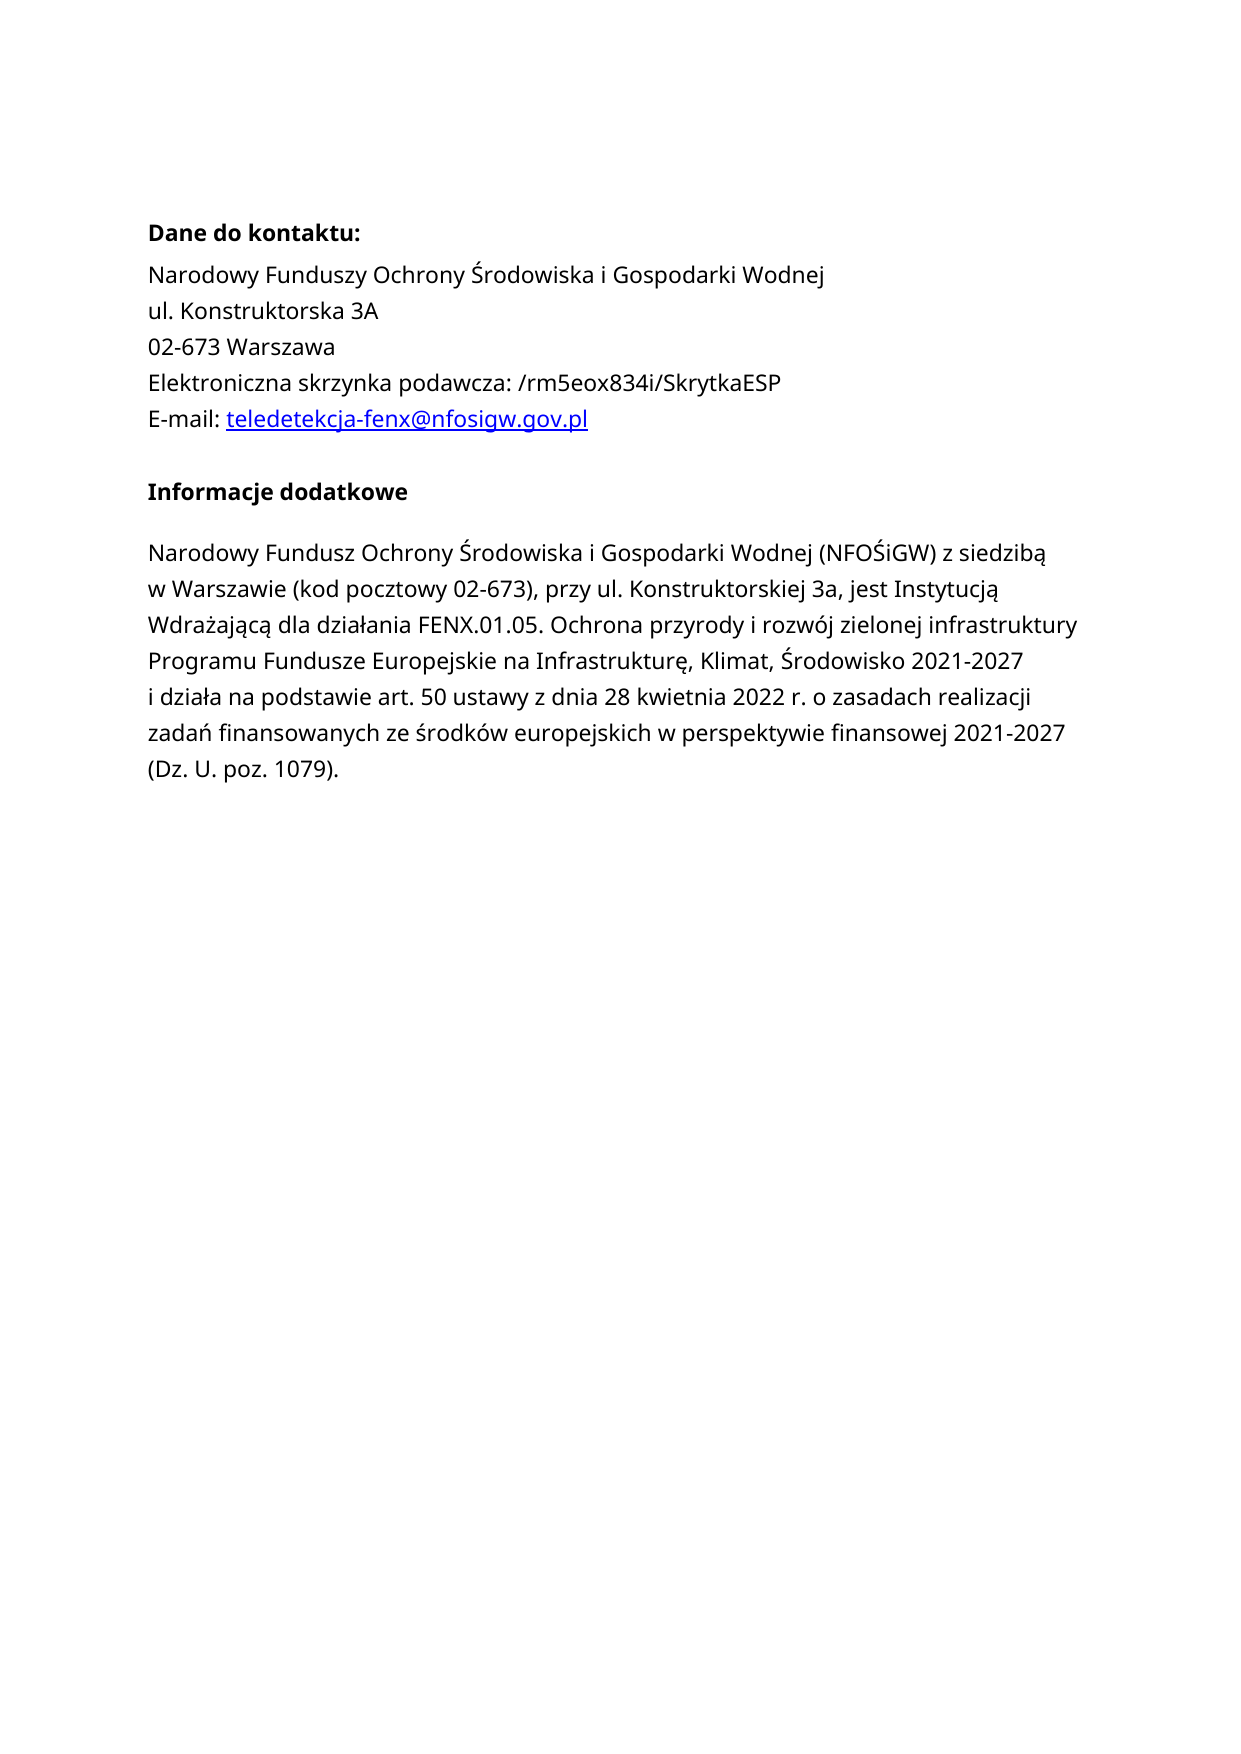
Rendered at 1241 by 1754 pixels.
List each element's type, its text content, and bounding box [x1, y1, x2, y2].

text ul. Konstruktorska 3A [148, 295, 1093, 326]
text 02-673 Warszawa [148, 331, 1093, 362]
text Dane do kontaktu: [148, 217, 1093, 248]
text Elektroniczna skrzynka podawcza: /rm5eox834i/SkrytkaESP [148, 367, 1093, 398]
text E-mail: teledetekcja-fenx@nfosigw.gov.pl [148, 403, 1093, 434]
text Informacje dodatkowe [148, 476, 1093, 507]
text Narodowy Fundusz Ochrony Środowiska i Gospodarki Wodnej (NFOŚiGW) z siedzibą w Warszawie (kod pocztowy 02-673), przy ul. Konstruktorskiej 3a, jest Instytucją Wdrażającą dla działania FENX.01.05. Ochrona przyrody i rozwój zielonej infrastruktury Programu Fundusze Europejskie na Infrastrukturę, Klimat, Środowisko 2021-2027 i działa na podstawie art. 50 ustawy z dnia 28 kwietnia 2022 r. o zasadach realizacji zadań finansowanych ze środków europejskich w perspektywie finansowej 2021-2027 (Dz. U. poz. 1079). [148, 537, 1093, 784]
text Narodowy Funduszy Ochrony Środowiska i Gospodarki Wodnej [148, 259, 1093, 290]
